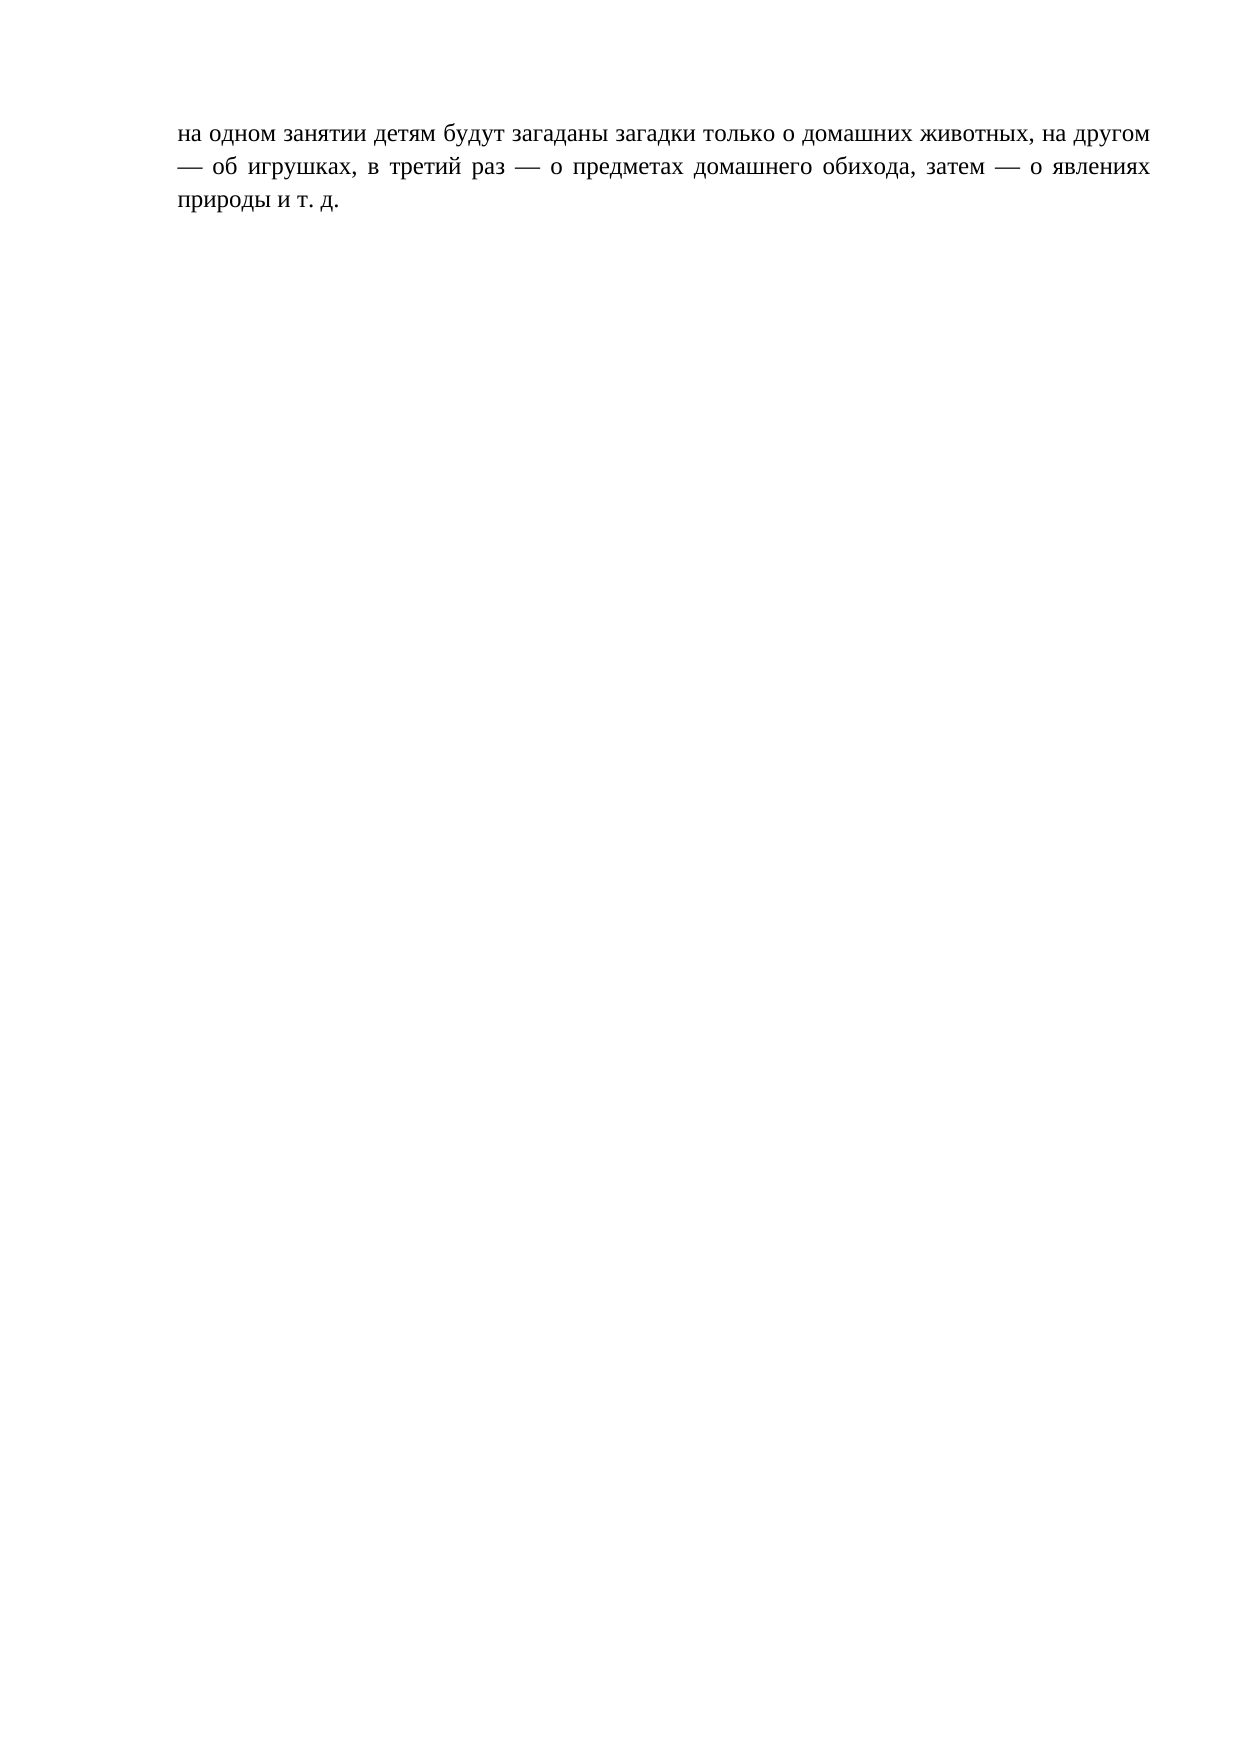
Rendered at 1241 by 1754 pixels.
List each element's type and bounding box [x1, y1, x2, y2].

text [177, 118, 1152, 213]
